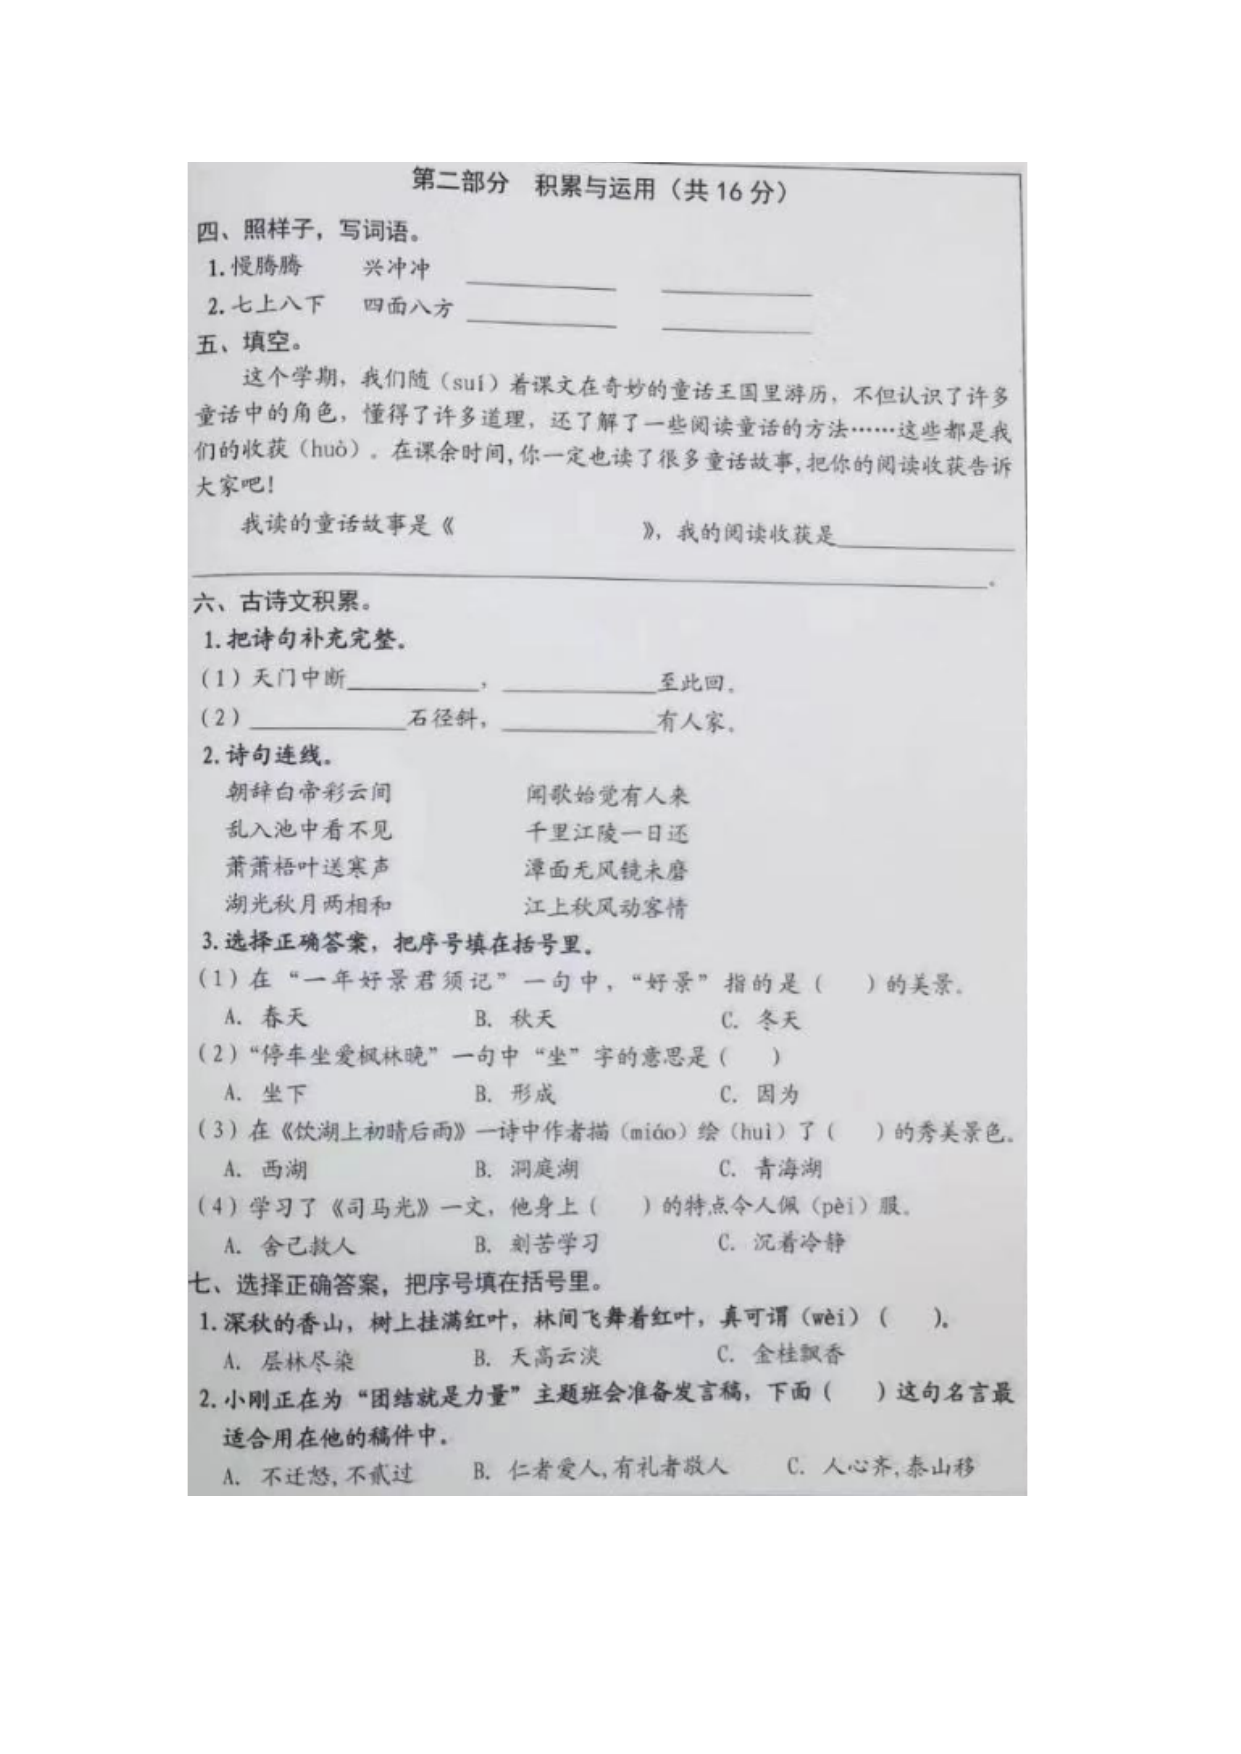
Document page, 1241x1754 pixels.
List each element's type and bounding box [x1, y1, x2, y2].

picture [187, 162, 1028, 1496]
